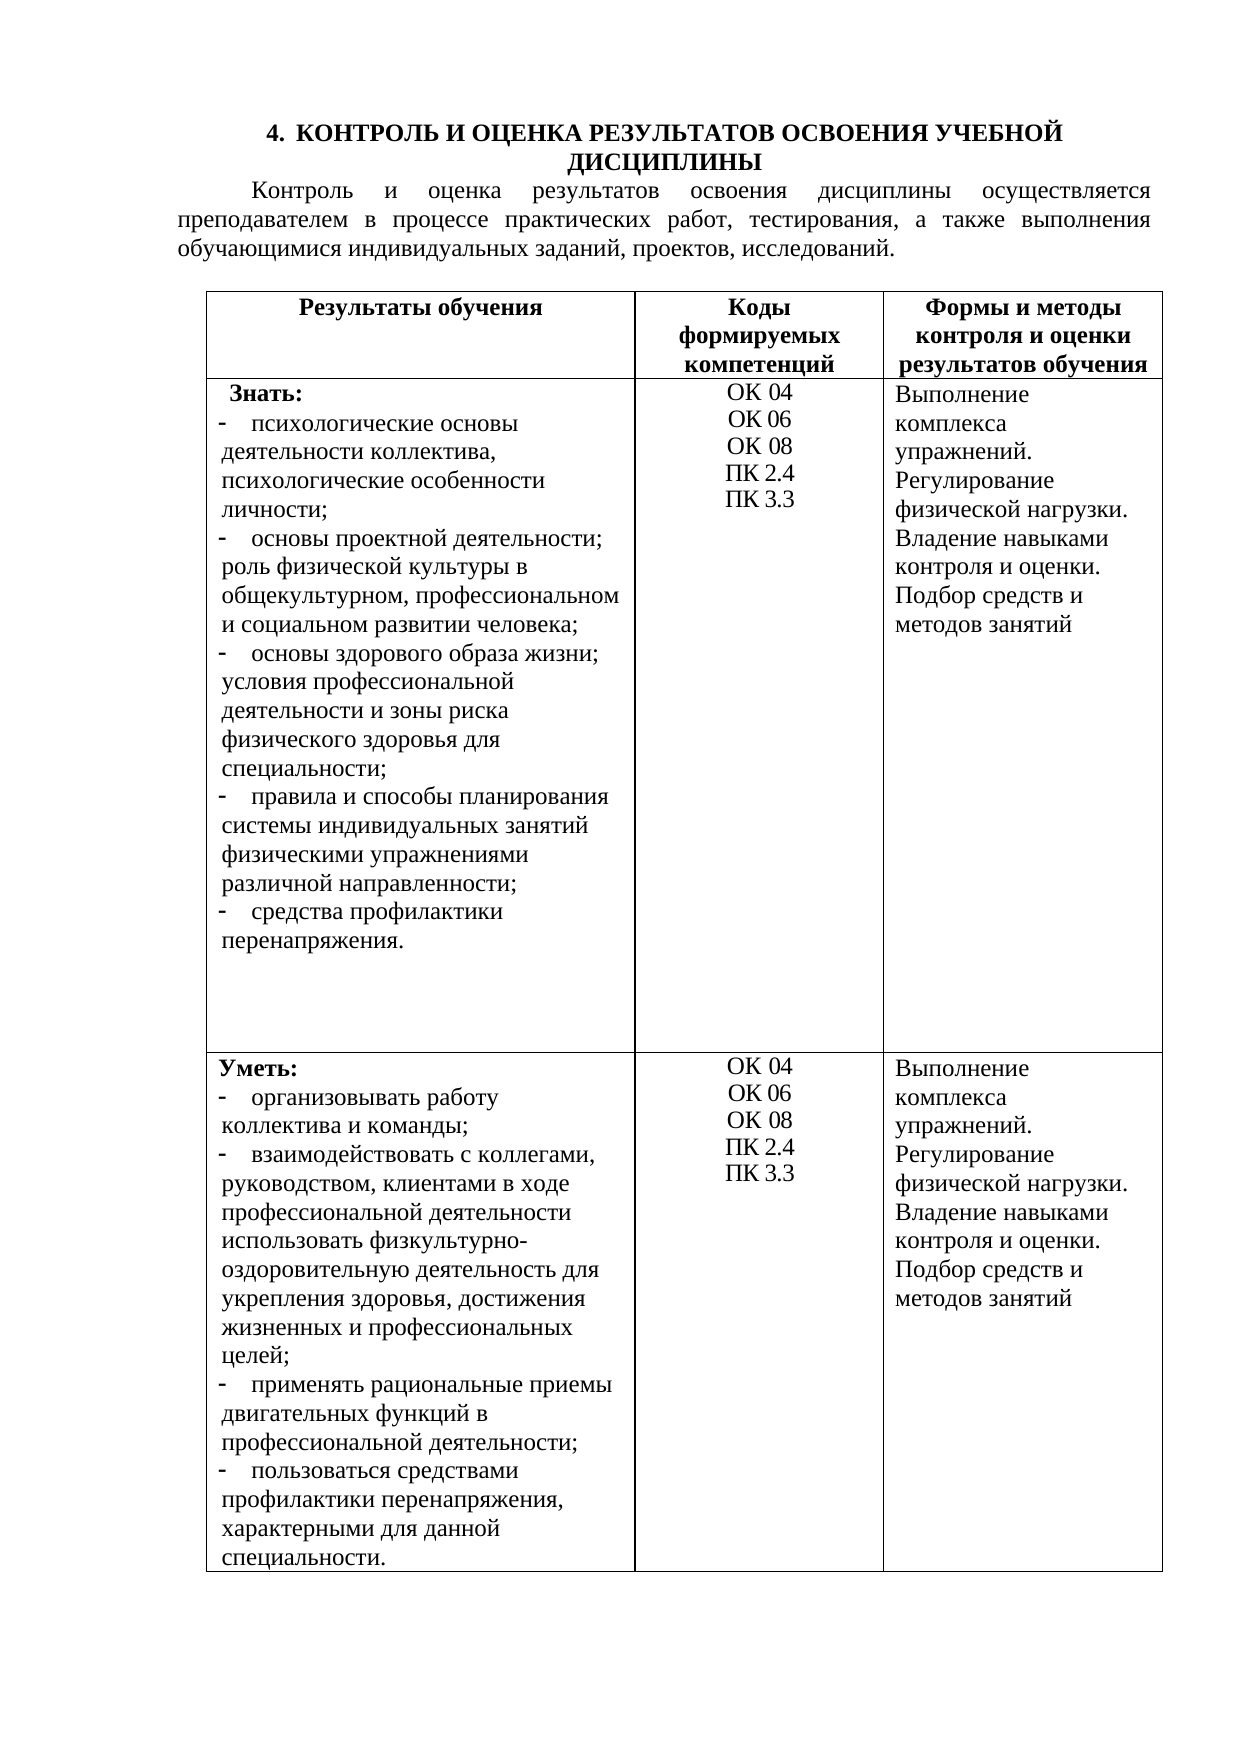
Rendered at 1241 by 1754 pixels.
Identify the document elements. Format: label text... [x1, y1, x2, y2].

table_cell Выполнение комплекса упражнений. Регулирование физической нагрузки. Владение навыками контроля и оценки. Подбор средств и методов занятий [884, 1053, 1162, 1571]
subtitle Контроль и оценка результатов освоения дисциплины осуществляется преподавателем в процессе практических работ, тестирования, а также выполнения обучающимися индивидуальных заданий, проектов, исследований. [177, 176, 1152, 262]
table_cell Уметь: организовывать работу коллектива и команды; взаимодействовать с коллегами, руководством, клиентами в ходе профессиональной деятельности использовать физкультурно-оздоровительную деятельность для укрепления здоровья, достижения жизненных и профессиональных целей; применять рациональные приемы двигательных функций в профессиональной деятельности; пользоваться средствами профилактики перенапряжения, характерными для данной специальности. [207, 1053, 634, 1571]
table_cell ОК 04 ОК 06 ОК 08 ПК 2.4 ПК 3.3 [636, 1053, 883, 1571]
table_cell Знать: психологические основы деятельности коллектива, психологические особенности личности; основы проектной деятельности; роль физической культуры в общекультурном, профессиональном и социальном развитии человека; основы здорового образа жизни; условия профессиональной деятельности и зоны риска физического здоровья для специальности; правила и способы планирования системы индивидуальных занятий физическими упражнениями различной направленности; средства профилактики перенапряжения. [207, 379, 634, 1052]
table_header Формы и методы контроля и оценки результатов обучения [884, 292, 1162, 378]
table_header Коды формируемых компетенций [636, 292, 883, 378]
table_header Результаты обучения [207, 292, 634, 378]
list КОНТРОЛЬ И ОЦЕНКА РЕЗУЛЬТАТОВ ОСВОЕНИЯ УЧЕБНОЙ ДИСЦИПЛИНЫ [177, 118, 1152, 176]
table_cell Выполнение комплекса упражнений. Регулирование физической нагрузки. Владение навыками контроля и оценки. Подбор средств и методов занятий [884, 379, 1162, 1052]
table_cell ОК 04 ОК 06 ОК 08 ПК 2.4 ПК 3.3 [636, 379, 883, 1052]
